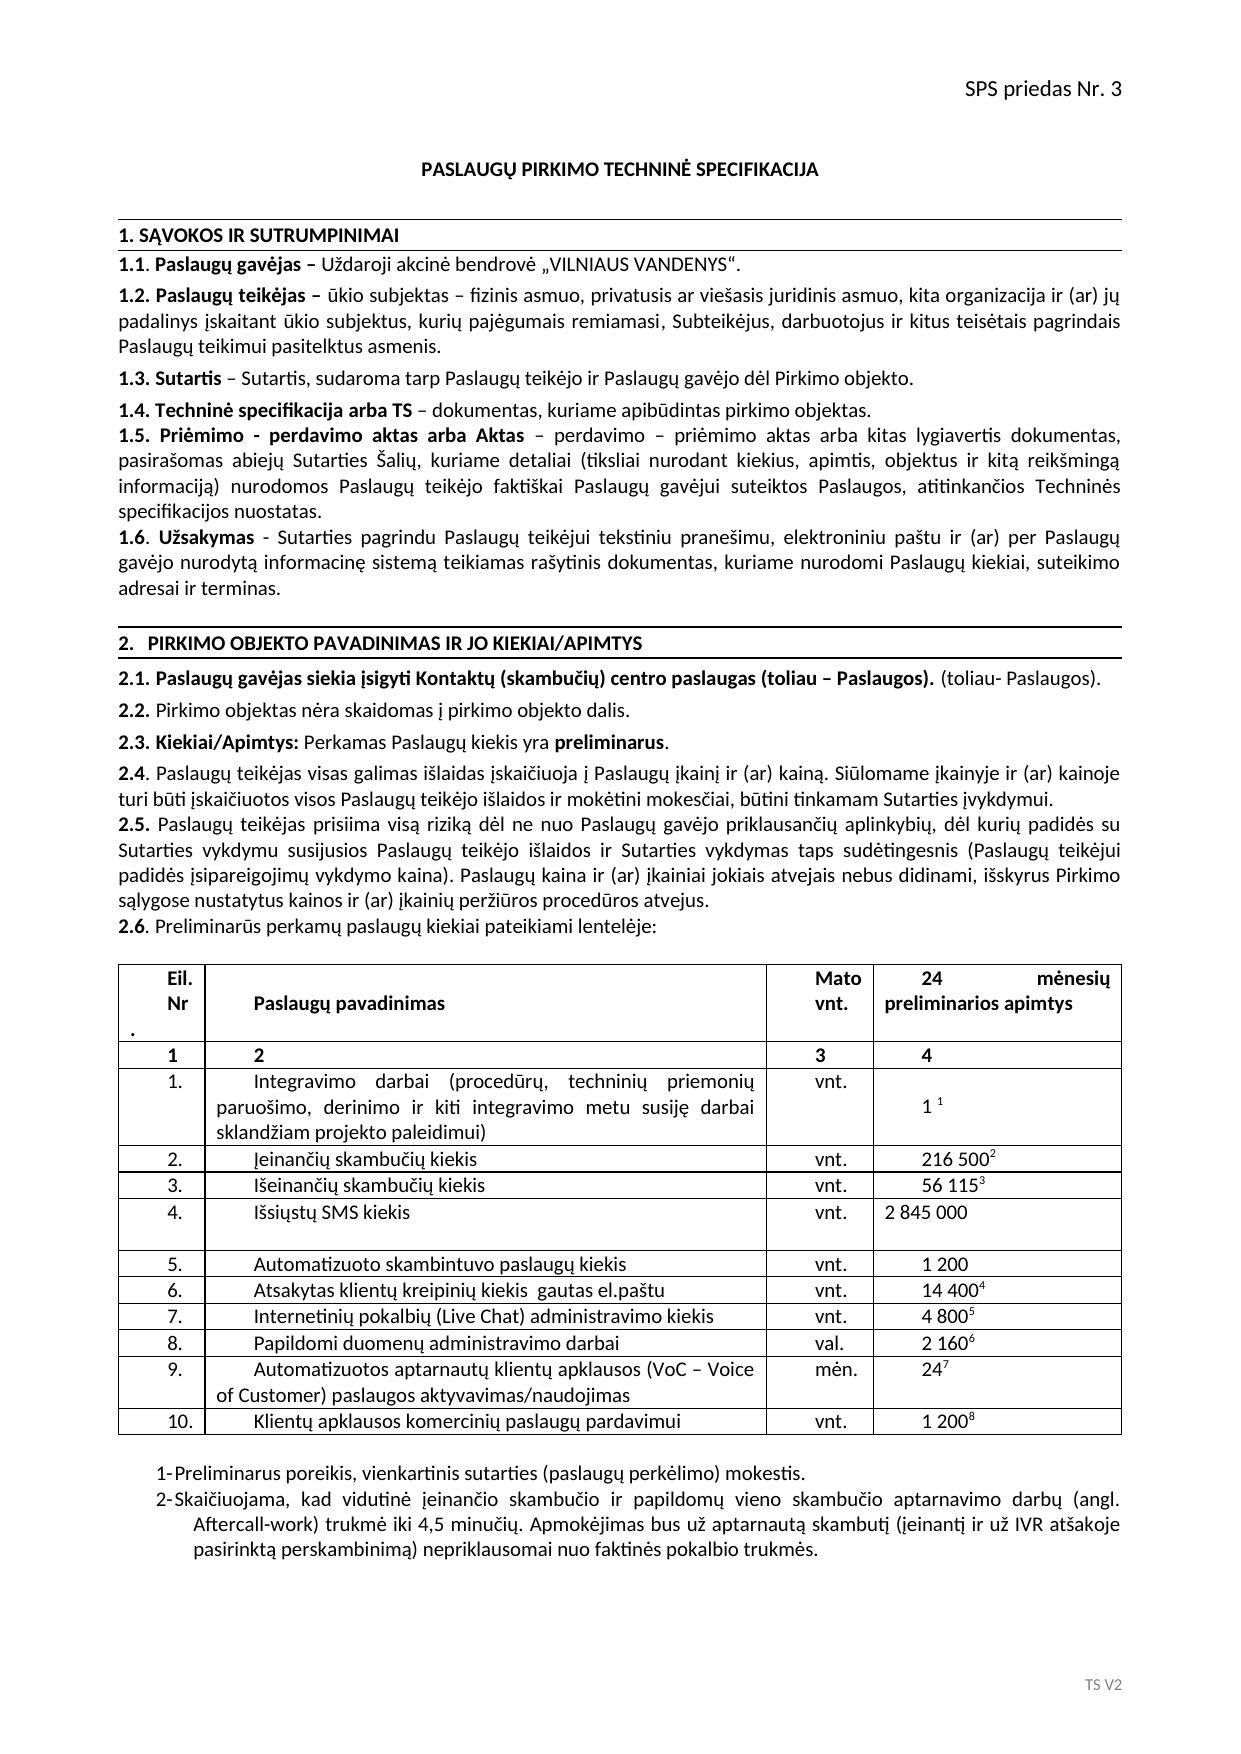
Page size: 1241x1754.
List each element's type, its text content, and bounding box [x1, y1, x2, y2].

table_cell 1 1 [874, 1069, 1121, 1145]
list Pirkimo objektas nėra skaidomas į pirkimo objekto dalis. [118, 697, 1122, 723]
list 1.5. Priėmimo - perdavimo aktas arba Aktas – perdavimo – priėmimo aktas arba kitas lygiavertis dokumentas, pasirašomas abiejų Sutarties Šalių, kuriame detaliai (tiksliai nurodant kiekius, apimtis, objektus ir kitą reikšmingą informaciją) nurodomos Paslaugų teikėjo faktiškai Paslaugų gavėjui suteiktos Paslaugos, atitinkančios Techninės specifikacijos nuostatas. [118, 422, 1122, 524]
table_cell vnt. [767, 1409, 873, 1434]
table_cell 8. [119, 1330, 204, 1356]
table_cell 1. [119, 1069, 204, 1145]
table_cell 2. [119, 1146, 204, 1171]
table_cell vnt. [767, 1251, 873, 1276]
table_cell vnt. [767, 1277, 873, 1303]
table_header Eil. Nr. [119, 965, 204, 1041]
table_cell 56 1153 [874, 1173, 1121, 1198]
table_cell mėn. [767, 1357, 873, 1407]
table_cell val. [767, 1330, 873, 1356]
table_cell 2 845 000 [874, 1199, 1121, 1250]
table_cell vnt. [767, 1069, 873, 1145]
text PASLAUGŲ PIRKIMO TECHNINĖ SPECIFIKACIJA [118, 156, 1122, 181]
list 1.6. Užsakymas - Sutarties pagrindu Paslaugų teikėjui tekstiniu pranešimu, elektroniniu paštu ir (ar) per Paslaugų gavėjo nurodytą informacinę sistemą teikiamas rašytinis dokumentas, kuriame nurodomi Paslaugų kiekiai, suteikimo adresai ir terminas. [118, 524, 1122, 600]
table_cell 5. [119, 1251, 204, 1276]
table_cell Atsakytas klientų kreipinių kiekis gautas el.paštu [206, 1277, 766, 1303]
table_cell 10. [119, 1409, 204, 1434]
table_cell Integravimo darbai (procedūrų, techninių priemonių paruošimo, derinimo ir kiti integravimo metu susiję darbai sklandžiam projekto paleidimui) [206, 1069, 766, 1145]
table_cell Išsiųstų SMS kiekis [206, 1199, 766, 1250]
text 1.3. Sutartis – Sutartis, sudaroma tarp Paslaugų teikėjo ir Paslaugų gavėjo dėl Pirkimo objekto. [118, 365, 1122, 391]
table_cell 1 2008 [874, 1409, 1121, 1434]
table_cell Išeinančių skambučių kiekis [206, 1173, 766, 1198]
text 2.6. Preliminarūs perkamų paslaugų kiekiai pateikiami lentelėje: [118, 913, 1122, 938]
text 1.1. Paslaugų gavėjas – Uždaroji akcinė bendrovė „VILNIAUS VANDENYS“. [118, 251, 1122, 276]
table_header 24 mėnesių preliminarios apimtys [874, 965, 1121, 1041]
table_cell 3. [119, 1173, 204, 1198]
table_cell 4 8005 [874, 1304, 1121, 1329]
table_cell vnt. [767, 1304, 873, 1329]
table_cell 14 4004 [874, 1277, 1121, 1303]
table_cell 3 [767, 1042, 873, 1068]
table_cell 2 1606 [874, 1330, 1121, 1356]
table_cell 6. [119, 1277, 204, 1303]
table_header Paslaugų pavadinimas [206, 965, 766, 1041]
list PIRKIMO OBJEKTO PAVADINIMAS IR JO KIEKIAI/APIMTYS [118, 628, 1122, 657]
table_cell 216 5002 [874, 1146, 1121, 1171]
table_cell Internetinių pokalbių (Live Chat) administravimo kiekis [206, 1304, 766, 1329]
table_cell 7. [119, 1304, 204, 1329]
table_cell Įeinančių skambučių kiekis [206, 1146, 766, 1171]
text 2.5. Paslaugų teikėjas prisiima visą riziką dėl ne nuo Paslaugų gavėjo priklausančių aplinkybių, dėl kurių padidės su Sutarties vykdymu susijusios Paslaugų teikėjo išlaidos ir Sutarties vykdymas taps sudėtingesnis (Paslaugų teikėjui padidės įsipareigojimų vykdymo kaina). Paslaugų kaina ir (ar) įkainiai jokiais atvejais nebus didinami, išskyrus Pirkimo sąlygose nustatytus kainos ir (ar) įkainių peržiūros procedūros atvejus. [118, 811, 1122, 913]
table_cell 4 [874, 1042, 1121, 1068]
table_cell 1 [119, 1042, 204, 1068]
list (toliau- Paslaugos). [118, 666, 1122, 691]
table_cell 4. [119, 1199, 204, 1250]
table_header Mato vnt. [767, 965, 873, 1041]
table_cell 247 [874, 1357, 1121, 1407]
table_cell Automatizuotos aptarnautų klientų apklausos (VoC – Voice of Customer) paslaugos aktyvavimas/naudojimas [206, 1357, 766, 1407]
table_cell Automatizuoto skambintuvo paslaugų kiekis [206, 1251, 766, 1276]
text 1.2. Paslaugų teikėjas – ūkio subjektas – fizinis asmuo, privatusis ar viešasis juridinis asmuo, kita organizacija ir (ar) jų padalinys įskaitant ūkio subjektus, kurių pajėgumais remiamasi, Subteikėjus, darbuotojus ir kitus teisėtais pagrindais Paslaugų teikimui pasitelktus asmenis. [118, 283, 1122, 359]
table_cell 2 [206, 1042, 766, 1068]
list Preliminarus poreikis, vienkartinis sutarties (paslaugų perkėlimo) mokestis. [156, 1460, 1122, 1486]
table_cell 9. [119, 1357, 204, 1407]
table_cell 1 200 [874, 1251, 1121, 1276]
list Kiekiai/Apimtys: Perkamas Paslaugų kiekis yra preliminarus. [118, 729, 1122, 754]
text 1. SĄVOKOS IR SUTRUMPINIMAI [118, 220, 1122, 250]
table_cell vnt. [767, 1173, 873, 1198]
text 2.4. Paslaugų teikėjas visas galimas išlaidas įskaičiuoja į Paslaugų įkainį ir (ar) kainą. Siūlomame įkainyje ir (ar) kainoje turi būti įskaičiuotos visos Paslaugų teikėjo išlaidos ir mokėtini mokesčiai, būtini tinkamam Sutarties įvykdymui. [118, 761, 1122, 811]
list 1.4. Techninė specifikacija arba TS – dokumentas, kuriame apibūdintas pirkimo objektas. [118, 397, 1122, 422]
table_cell Klientų apklausos komercinių paslaugų pardavimui [206, 1409, 766, 1434]
table_cell vnt. [767, 1146, 873, 1171]
table_cell Papildomi duomenų administravimo darbai [206, 1330, 766, 1356]
list Skaičiuojama, kad vidutinė įeinančio skambučio ir papildomų vieno skambučio aptarnavimo darbų (angl. Aftercall-work) trukmė iki 4,5 minučių. Apmokėjimas bus už aptarnautą skambutį (įeinantį ir už IVR atšakoje pasirinktą perskambinimą) nepriklausomai nuo faktinės pokalbio trukmės. [156, 1486, 1122, 1562]
table_cell vnt. [767, 1199, 873, 1250]
